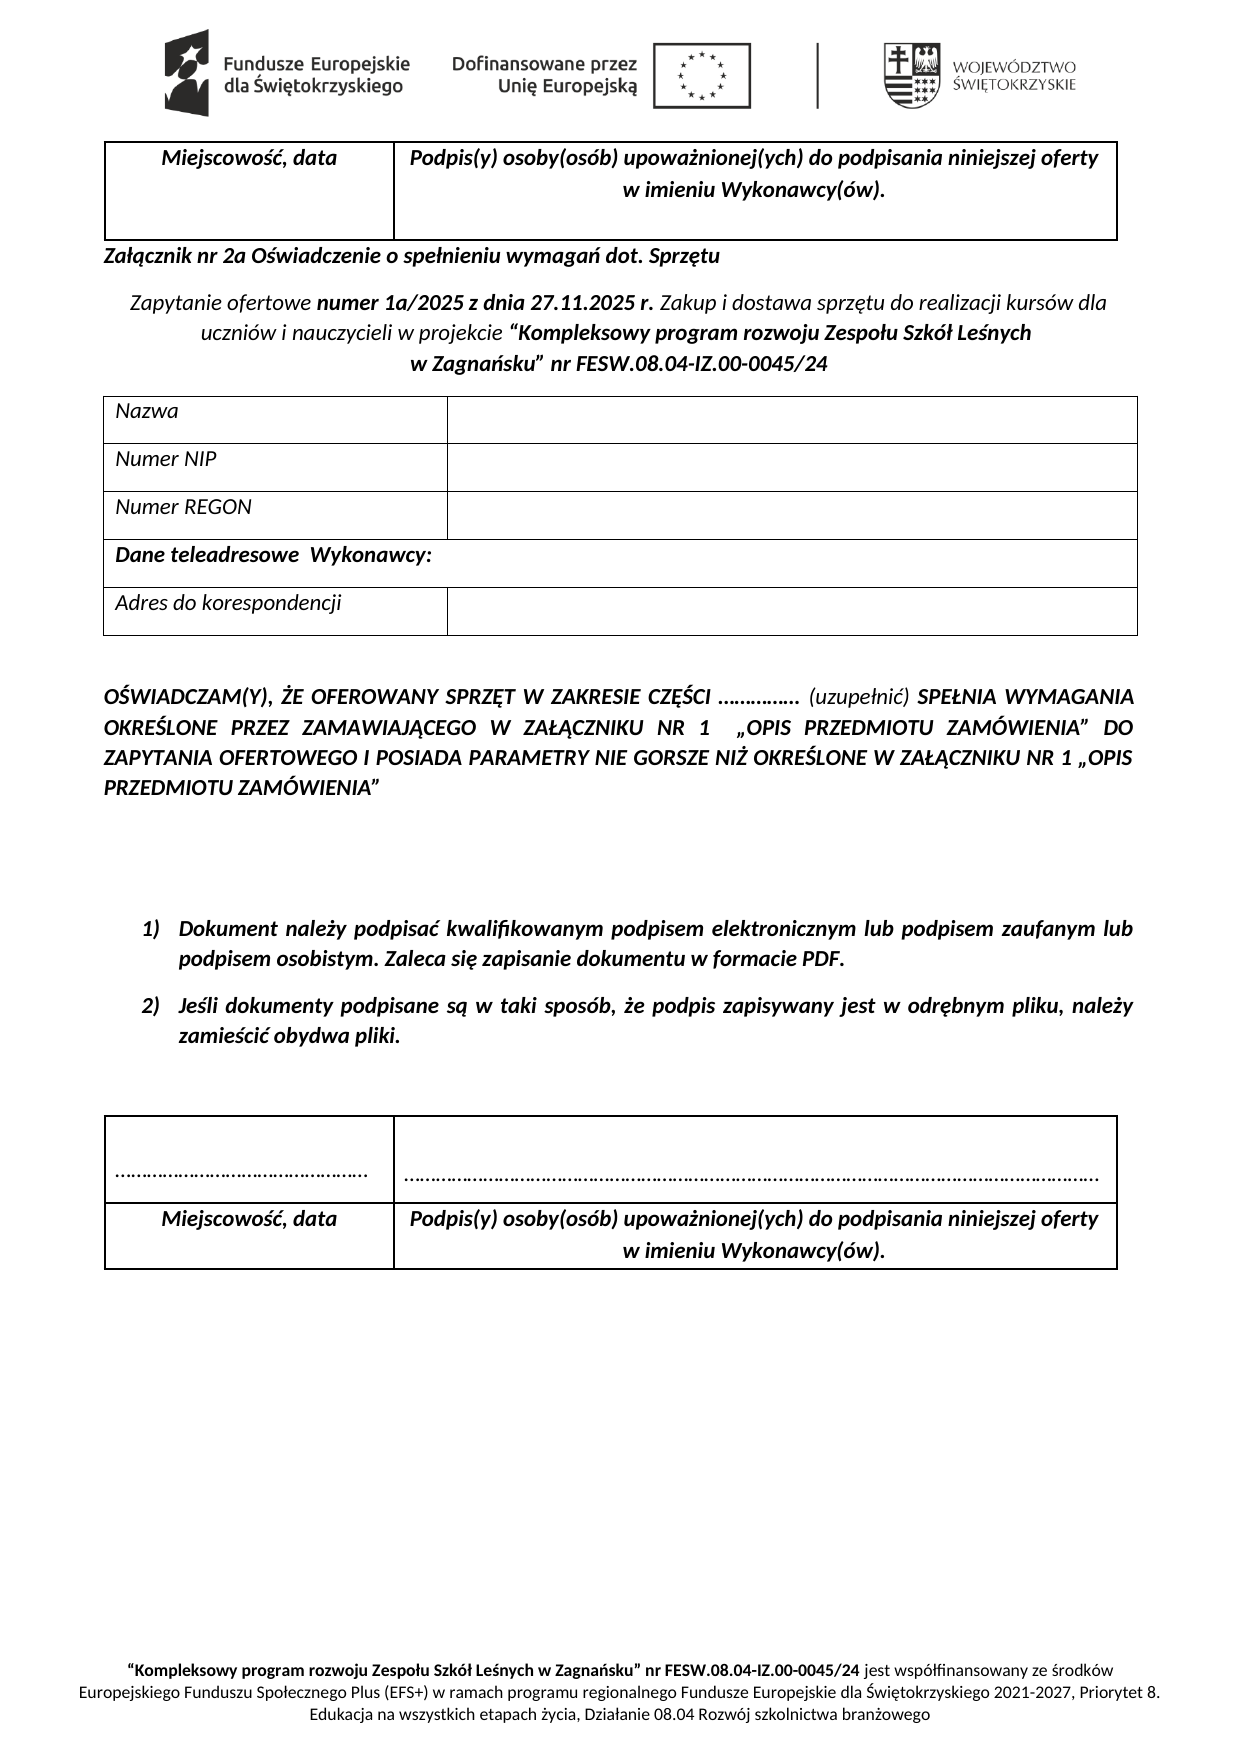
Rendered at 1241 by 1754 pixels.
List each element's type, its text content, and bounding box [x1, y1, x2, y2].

table_cell [448, 444, 1137, 491]
table_cell Podpis(y) osoby(osób) upoważnionej(ych) do podpisania niniejszej oferty w imieniu Wykonawcy(ów). [395, 1204, 1116, 1268]
table_cell Miejscowość, data [106, 1204, 393, 1268]
table_header [448, 397, 1137, 443]
list Jeśli dokumenty podpisane są w taki sposób, że podpis zapisywany jest w odrębnym pliku, należy zamieścić obydwa pliki. [141, 991, 1137, 1049]
table_header …………………………………………………………………………………………………………………… [395, 1117, 1116, 1202]
table_cell Podpis(y) osoby(osób) upoważnionej(ych) do podpisania niniejszej oferty w imieniu Wykonawcy(ów). [395, 143, 1116, 239]
text Zapytanie ofertowe numer 1a/2025 z dnia 27.11.2025 r. Zakup i dostawa sprzętu do realizacji kursów dla uczniów i nauczycieli w projekcie “Kompleksowy program rozwoju Zespołu Szkół Leśnych w Zagnańsku” nr FESW.08.04-IZ.00-0045/24 [103, 288, 1137, 377]
picture [164, 29, 1076, 117]
table_cell Numer REGON [104, 492, 447, 539]
text Załącznik nr 2a Oświadczenie o spełnieniu wymagań dot. Sprzętu [103, 241, 1137, 269]
text OŚWIADCZAM(Y), ŻE OFEROWANY SPRZĘT W ZAKRESIE CZĘŚCI …………… (uzupełnić) SPEŁNIA WYMAGANIA OKREŚLONE PRZEZ ZAMAWIAJĄCEGO W ZAŁĄCZNIKU NR 1 „OPIS PRZEDMIOTU ZAMÓWIENIA” DO ZAPYTANIA OFERTOWEGO I POSIADA PARAMETRY NIE GORSZE NIŻ OKREŚLONE W ZAŁĄCZNIKU NR 1 „OPIS PRZEDMIOTU ZAMÓWIENIA” [103, 682, 1137, 801]
table_cell Dane teleadresowe Wykonawcy: [104, 540, 1137, 587]
table_cell Adres do korespondencji [104, 588, 447, 634]
table_header ………………………………………… [106, 1117, 393, 1202]
table_header Nazwa [104, 397, 447, 443]
table_cell Numer NIP [104, 444, 447, 491]
list Dokument należy podpisać kwalifikowanym podpisem elektronicznym lub podpisem zaufanym lub podpisem osobistym. Zaleca się zapisanie dokumentu w formacie PDF. [141, 914, 1137, 972]
table_cell [448, 588, 1137, 634]
table_cell [448, 492, 1137, 539]
table_cell Miejscowość, data [106, 143, 393, 239]
